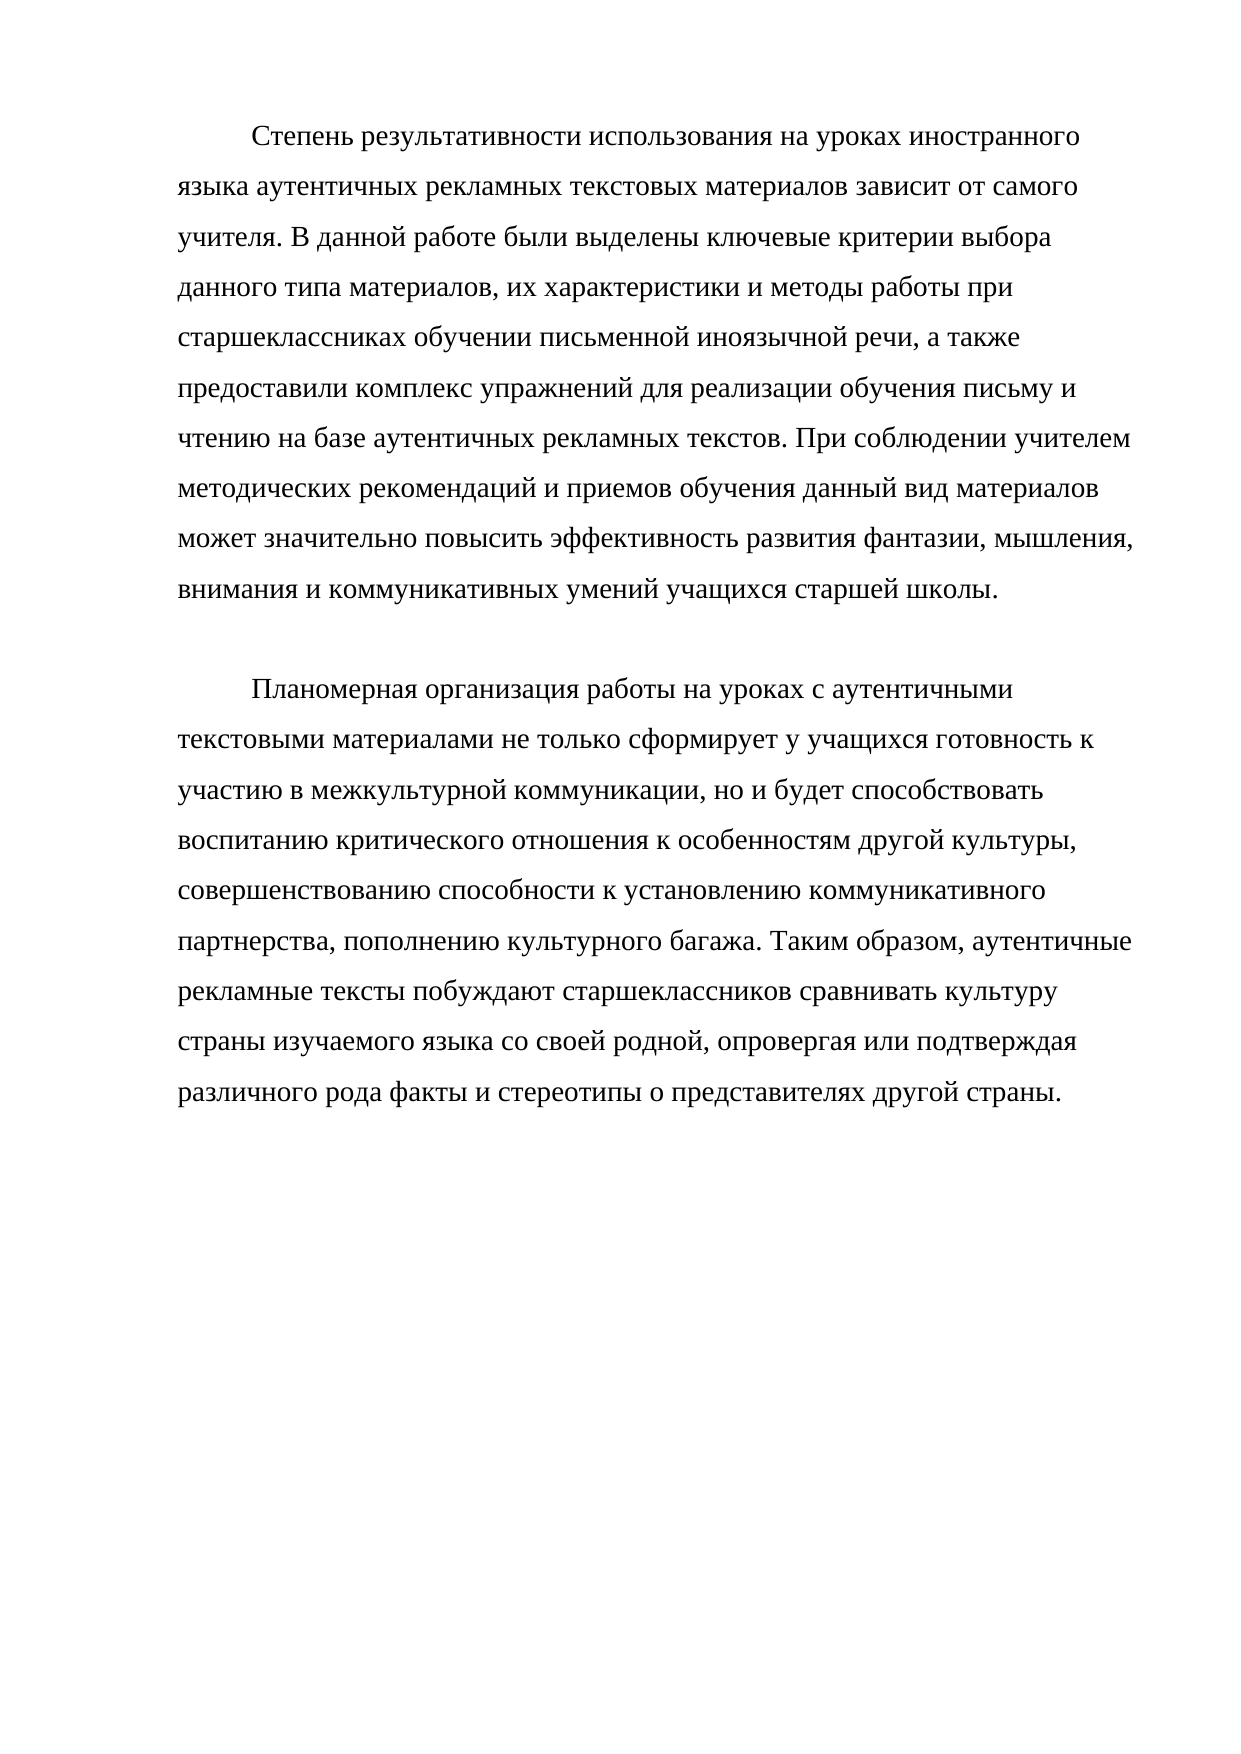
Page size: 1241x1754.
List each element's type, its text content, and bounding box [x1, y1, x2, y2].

text Планомерная организация работы на уроках с аутентичными текстовыми материалами не только сформирует у учащихся готовность к участию в межкультурной коммуникации, но и будет способствовать воспитанию критического отношения к особенностям другой культуры, совершенствованию способности к установлению коммуникативного партнерства, пополнению культурного багажа. Таким образом, аутентичные рекламные тексты побуждают старшеклассников сравнивать культуру страны изучаемого языка со своей родной, опровергая или подтверждая различного рода факты и стереотипы о представителях другой страны. [177, 671, 1152, 1107]
text Степень результативности использования на уроках иностранного языка аутентичных рекламных текстовых материалов зависит от самого учителя. В данной работе были выделены ключевые критерии выбора данного типа материалов, их характеристики и методы работы при старшеклассниках обучении письменной иноязычной речи, а также предоставили комплекс упражнений для реализации обучения письму и чтению на базе аутентичных рекламных текстов. При соблюдении учителем методических рекомендаций и приемов обучения данный вид материалов может значительно повысить эффективность развития фантазии, мышления, внимания и коммуникативных умений учащихся старшей школы. [177, 118, 1152, 604]
